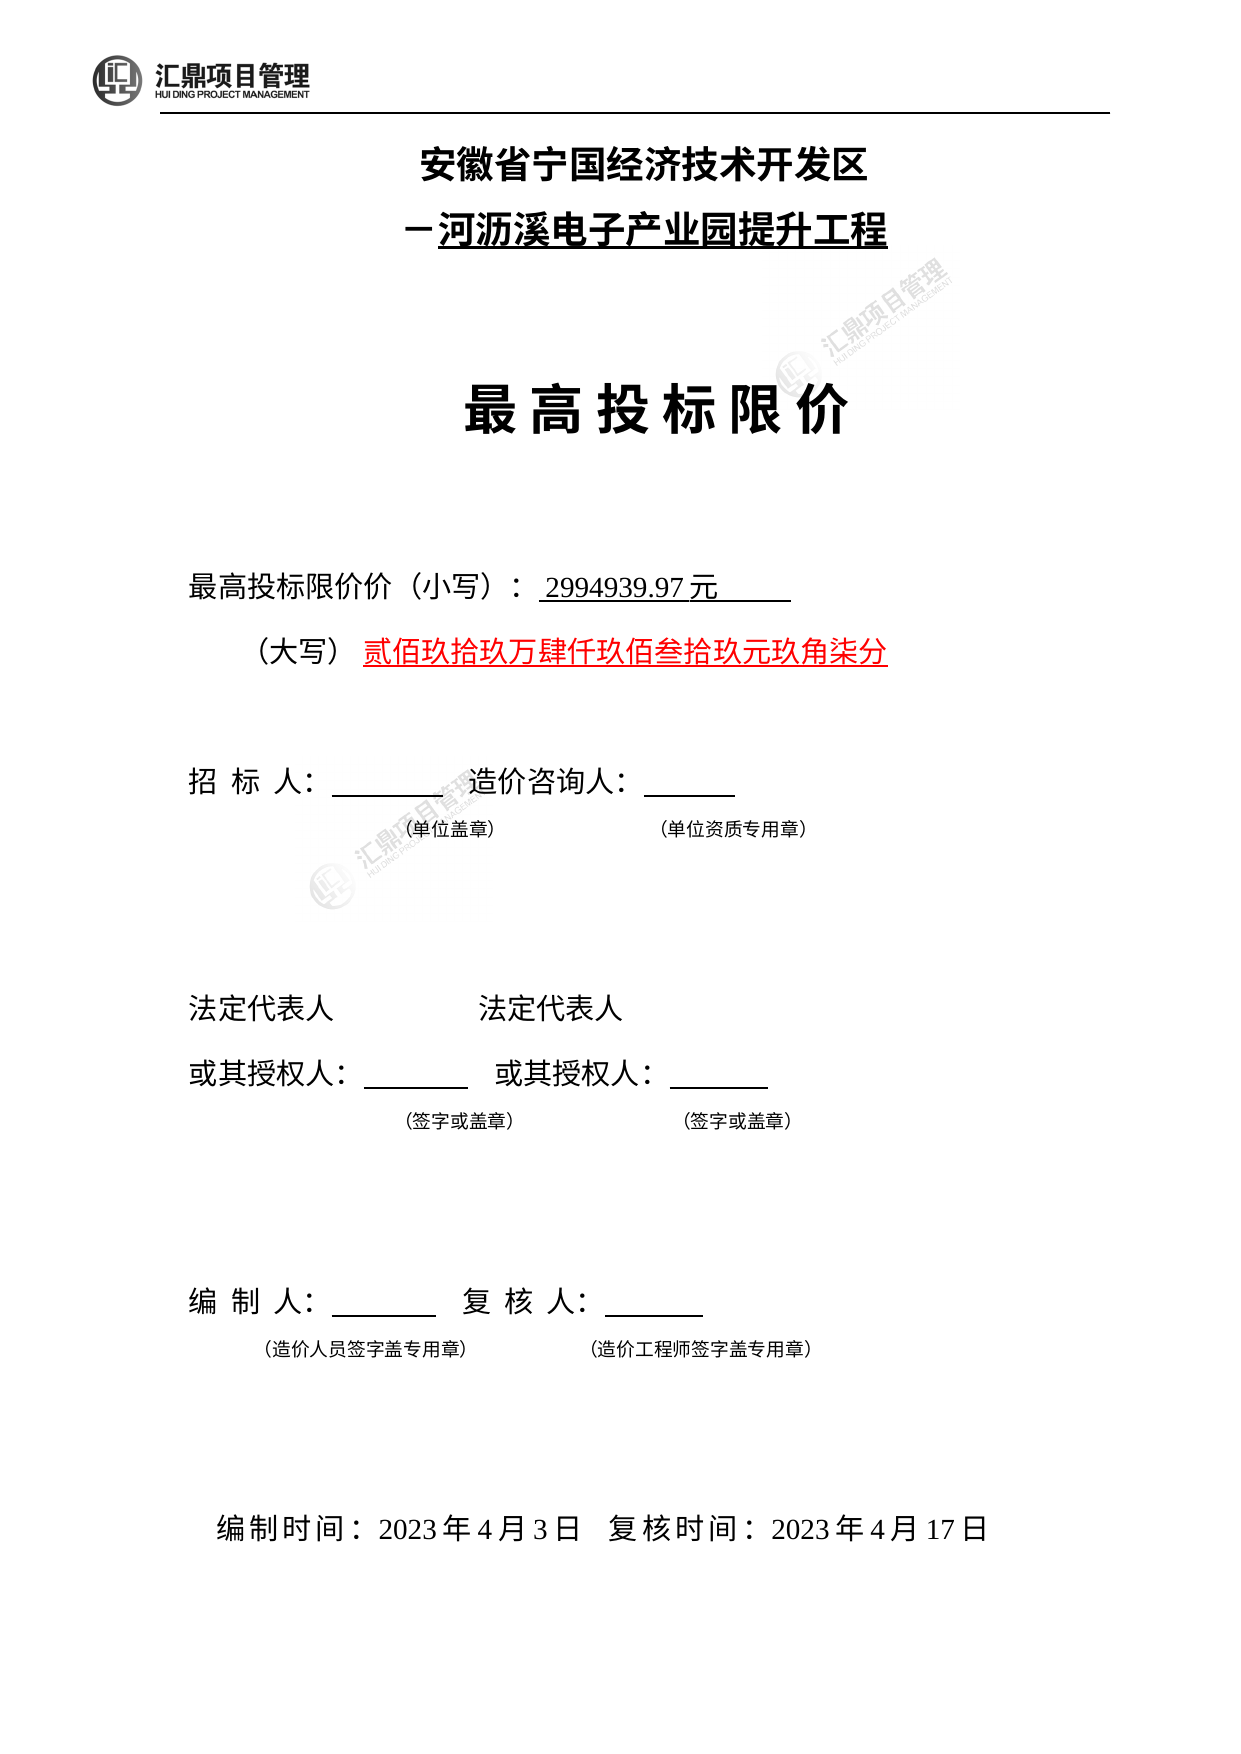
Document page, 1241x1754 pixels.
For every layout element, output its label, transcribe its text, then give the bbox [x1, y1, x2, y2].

text （签字或盖章） （签字或盖章） [159, 1104, 1110, 1137]
text 最高投标限价价（小写）： 2994939.97元 [159, 552, 1110, 617]
text 法定代表人 法定代表人 [159, 974, 1110, 1039]
text 安徽省宁国经济技术开发区 [159, 129, 1110, 194]
text （单位盖章） （单位资质专用章） [159, 812, 1110, 844]
text 编 制 人： 复 核 人： [159, 1267, 1110, 1332]
picture [90, 49, 311, 109]
text 编制时间：2023年4月3日 复核时间：2023年4月17日 [159, 1494, 1110, 1559]
text （造价人员签字盖专用章） （造价工程师签字盖专用章） [159, 1332, 1110, 1364]
text （大写） 贰佰玖拾玖万肆仟玖佰叁拾玖元玖角柒分 [159, 617, 1110, 682]
text 最 高 投 标 限 价 [159, 357, 1110, 454]
text 招 标 人： 造价咨询人： [159, 747, 1110, 812]
text －河沥溪电子产业园提升工程 [159, 194, 1110, 259]
text 或其授权人： 或其授权人： [159, 1039, 1110, 1104]
